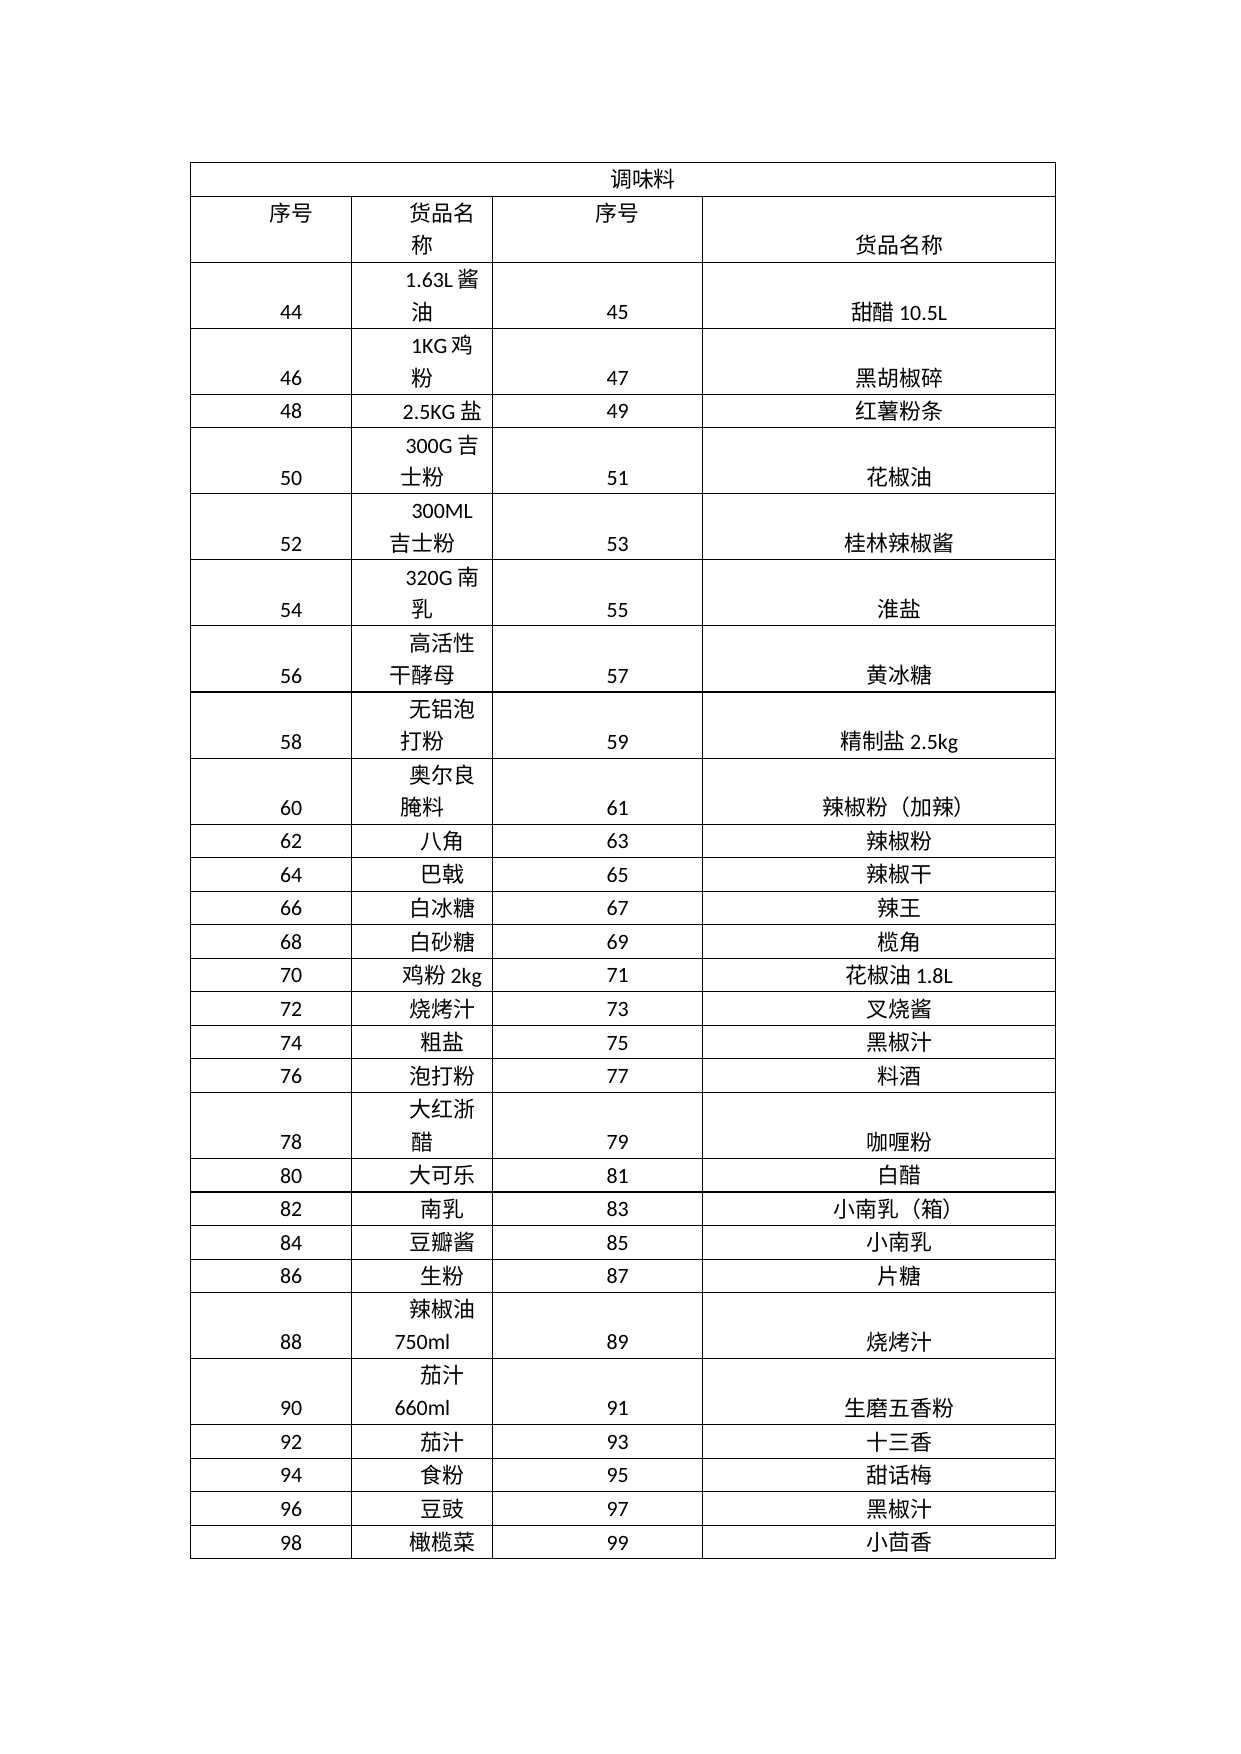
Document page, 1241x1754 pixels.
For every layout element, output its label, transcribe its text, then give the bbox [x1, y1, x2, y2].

table_cell 片糖 [703, 1260, 1055, 1292]
table_cell 辣椒粉（加辣） [703, 759, 1055, 823]
table_cell 序号 [493, 197, 702, 262]
table_cell 46 [191, 329, 351, 394]
table_cell 74 [191, 1026, 351, 1058]
table_cell 桂林辣椒酱 [703, 494, 1055, 559]
table_cell 56 [191, 626, 351, 691]
table_cell 60 [191, 759, 351, 823]
table_cell 小茴香 [703, 1526, 1055, 1558]
table_cell 88 [191, 1293, 351, 1358]
table_cell 69 [493, 925, 702, 958]
table_cell 烧烤汁 [703, 1293, 1055, 1358]
table_cell 44 [191, 263, 351, 328]
table_cell 泡打粉 [352, 1059, 492, 1092]
table_cell 90 [191, 1359, 351, 1424]
table_cell 高活性干酵母 [352, 626, 492, 691]
table_cell 2.5KG盐 [352, 395, 492, 427]
table_cell 75 [493, 1026, 702, 1058]
table_cell 豆瓣酱 [352, 1226, 492, 1258]
table_cell 50 [191, 428, 351, 493]
table_cell 70 [191, 959, 351, 991]
table_cell 大红浙醋 [352, 1093, 492, 1158]
table_cell 51 [493, 428, 702, 493]
table_cell 生磨五香粉 [703, 1359, 1055, 1424]
table_cell 淮盐 [703, 560, 1055, 625]
table_cell 320G南乳 [352, 560, 492, 625]
table_cell 咖喱粉 [703, 1093, 1055, 1158]
table_cell 甜醋10.5L [703, 263, 1055, 328]
table_cell 89 [493, 1293, 702, 1358]
table_cell 91 [493, 1359, 702, 1424]
table_cell 黑椒汁 [703, 1026, 1055, 1058]
table_cell 1.63L酱油 [352, 263, 492, 328]
table_cell 76 [191, 1059, 351, 1092]
table_cell 61 [493, 759, 702, 823]
table_cell 橄榄菜 [352, 1526, 492, 1558]
table_cell 生粉 [352, 1260, 492, 1292]
table_cell 榄角 [703, 925, 1055, 958]
table_cell 47 [493, 329, 702, 394]
table_cell 95 [493, 1459, 702, 1491]
table_cell 82 [191, 1193, 351, 1225]
table_cell 77 [493, 1059, 702, 1092]
table_cell 52 [191, 494, 351, 559]
table_cell 45 [493, 263, 702, 328]
table_cell 甜话梅 [703, 1459, 1055, 1491]
table_cell 无铝泡打粉 [352, 693, 492, 757]
table_cell 白冰糖 [352, 892, 492, 924]
table_cell 49 [493, 395, 702, 427]
table_cell 98 [191, 1526, 351, 1558]
table_cell 87 [493, 1260, 702, 1292]
table_cell 巴戟 [352, 858, 492, 891]
table_cell 300G吉士粉 [352, 428, 492, 493]
table_cell 辣王 [703, 892, 1055, 924]
table_cell 大可乐 [352, 1159, 492, 1191]
table_cell 72 [191, 992, 351, 1025]
table_cell 57 [493, 626, 702, 691]
table_cell 80 [191, 1159, 351, 1191]
table_cell 货品名称 [703, 197, 1055, 262]
table_cell 94 [191, 1459, 351, 1491]
table_cell 调味料 [191, 163, 1055, 196]
table_cell 南乳 [352, 1193, 492, 1225]
table_cell 十三香 [703, 1425, 1055, 1458]
table_cell 97 [493, 1492, 702, 1525]
table_cell 58 [191, 693, 351, 757]
table_cell 48 [191, 395, 351, 427]
table_cell 黄冰糖 [703, 626, 1055, 691]
table_cell 叉烧酱 [703, 992, 1055, 1025]
table_cell 62 [191, 825, 351, 857]
table_cell 84 [191, 1226, 351, 1258]
table_cell 辣椒油750ml [352, 1293, 492, 1358]
table_cell 63 [493, 825, 702, 857]
table_cell 料酒 [703, 1059, 1055, 1092]
table_cell 64 [191, 858, 351, 891]
table_cell 小南乳 [703, 1226, 1055, 1258]
table_cell 茄汁 [352, 1425, 492, 1458]
table_cell 300ML吉士粉 [352, 494, 492, 559]
table_cell 辣椒粉 [703, 825, 1055, 857]
table_cell 辣椒干 [703, 858, 1055, 891]
table_cell 白砂糖 [352, 925, 492, 958]
table_cell 99 [493, 1526, 702, 1558]
table_cell 78 [191, 1093, 351, 1158]
table_cell 92 [191, 1425, 351, 1458]
table_cell 66 [191, 892, 351, 924]
table_cell 奥尔良腌料 [352, 759, 492, 823]
table_cell 黑椒汁 [703, 1492, 1055, 1525]
table_cell 59 [493, 693, 702, 757]
table_cell 茄汁660ml [352, 1359, 492, 1424]
table_cell 93 [493, 1425, 702, 1458]
table_cell 食粉 [352, 1459, 492, 1491]
table_cell 71 [493, 959, 702, 991]
table_cell 花椒油1.8L [703, 959, 1055, 991]
table_cell 烧烤汁 [352, 992, 492, 1025]
table_cell 八角 [352, 825, 492, 857]
table_cell 粗盐 [352, 1026, 492, 1058]
table_cell 83 [493, 1193, 702, 1225]
table_cell 红薯粉条 [703, 395, 1055, 427]
table_cell 白醋 [703, 1159, 1055, 1191]
table_cell 货品名称 [352, 197, 492, 262]
table_cell 花椒油 [703, 428, 1055, 493]
table_cell 68 [191, 925, 351, 958]
table_cell 黑胡椒碎 [703, 329, 1055, 394]
table_cell 精制盐2.5kg [703, 693, 1055, 757]
table_cell 55 [493, 560, 702, 625]
table_cell 81 [493, 1159, 702, 1191]
table_cell 小南乳（箱） [703, 1193, 1055, 1225]
table_cell 豆豉 [352, 1492, 492, 1525]
table_cell 53 [493, 494, 702, 559]
table_cell 86 [191, 1260, 351, 1292]
table_cell 96 [191, 1492, 351, 1525]
table_cell 73 [493, 992, 702, 1025]
table_cell 85 [493, 1226, 702, 1258]
table_cell 54 [191, 560, 351, 625]
table_cell 鸡粉2kg [352, 959, 492, 991]
table_cell 序号 [191, 197, 351, 262]
table_cell 67 [493, 892, 702, 924]
table_cell 1KG鸡粉 [352, 329, 492, 394]
table_cell 65 [493, 858, 702, 891]
table_cell 79 [493, 1093, 702, 1158]
